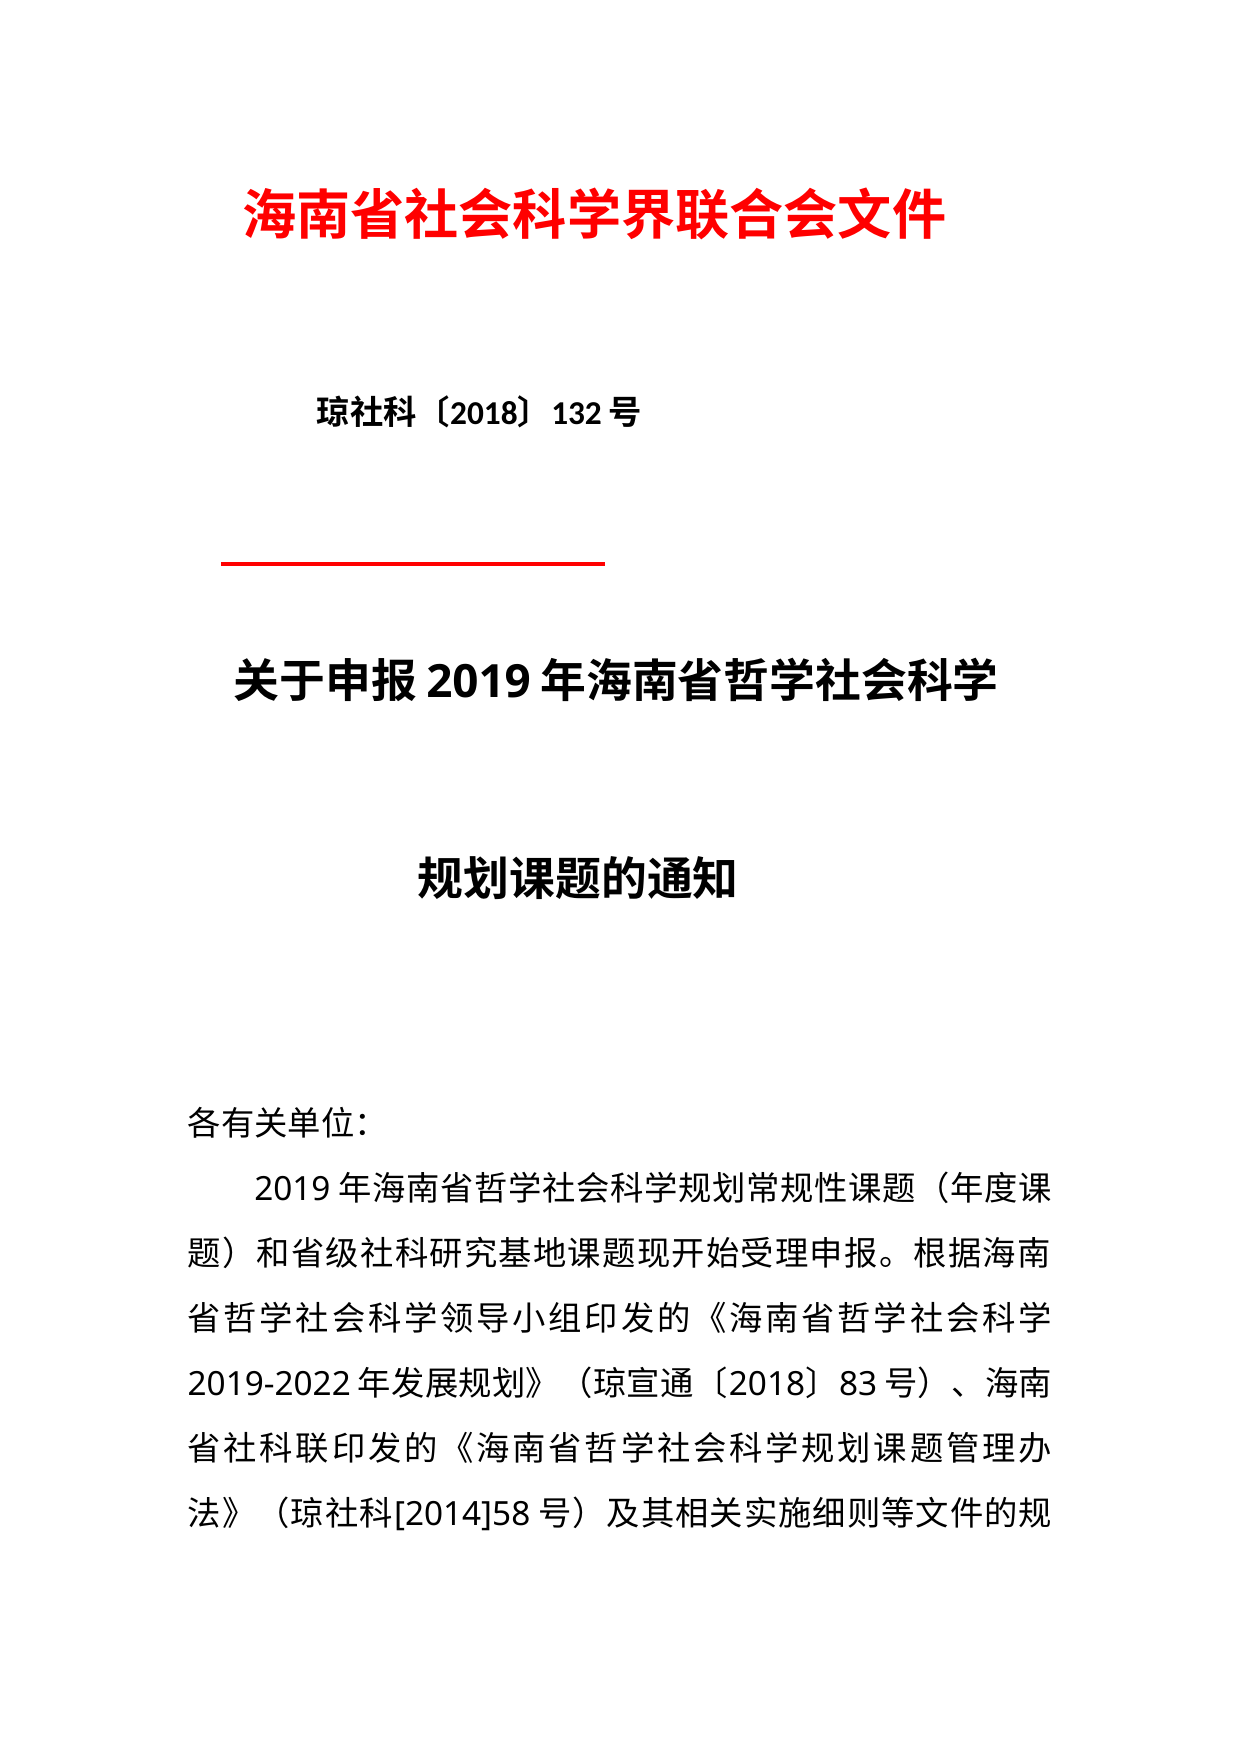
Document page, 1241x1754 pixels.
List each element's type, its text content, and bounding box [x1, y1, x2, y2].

text 关于申报2019年海南省哲学社会科学 [187, 629, 1053, 727]
text 各有关单位： [187, 1088, 1053, 1153]
text 琼社科〔2018〕132号 [187, 377, 1053, 442]
text 规划课题的通知 [187, 826, 1053, 924]
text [187, 1153, 1053, 1543]
text 海南省社会科学界联合会文件 [187, 162, 1053, 259]
